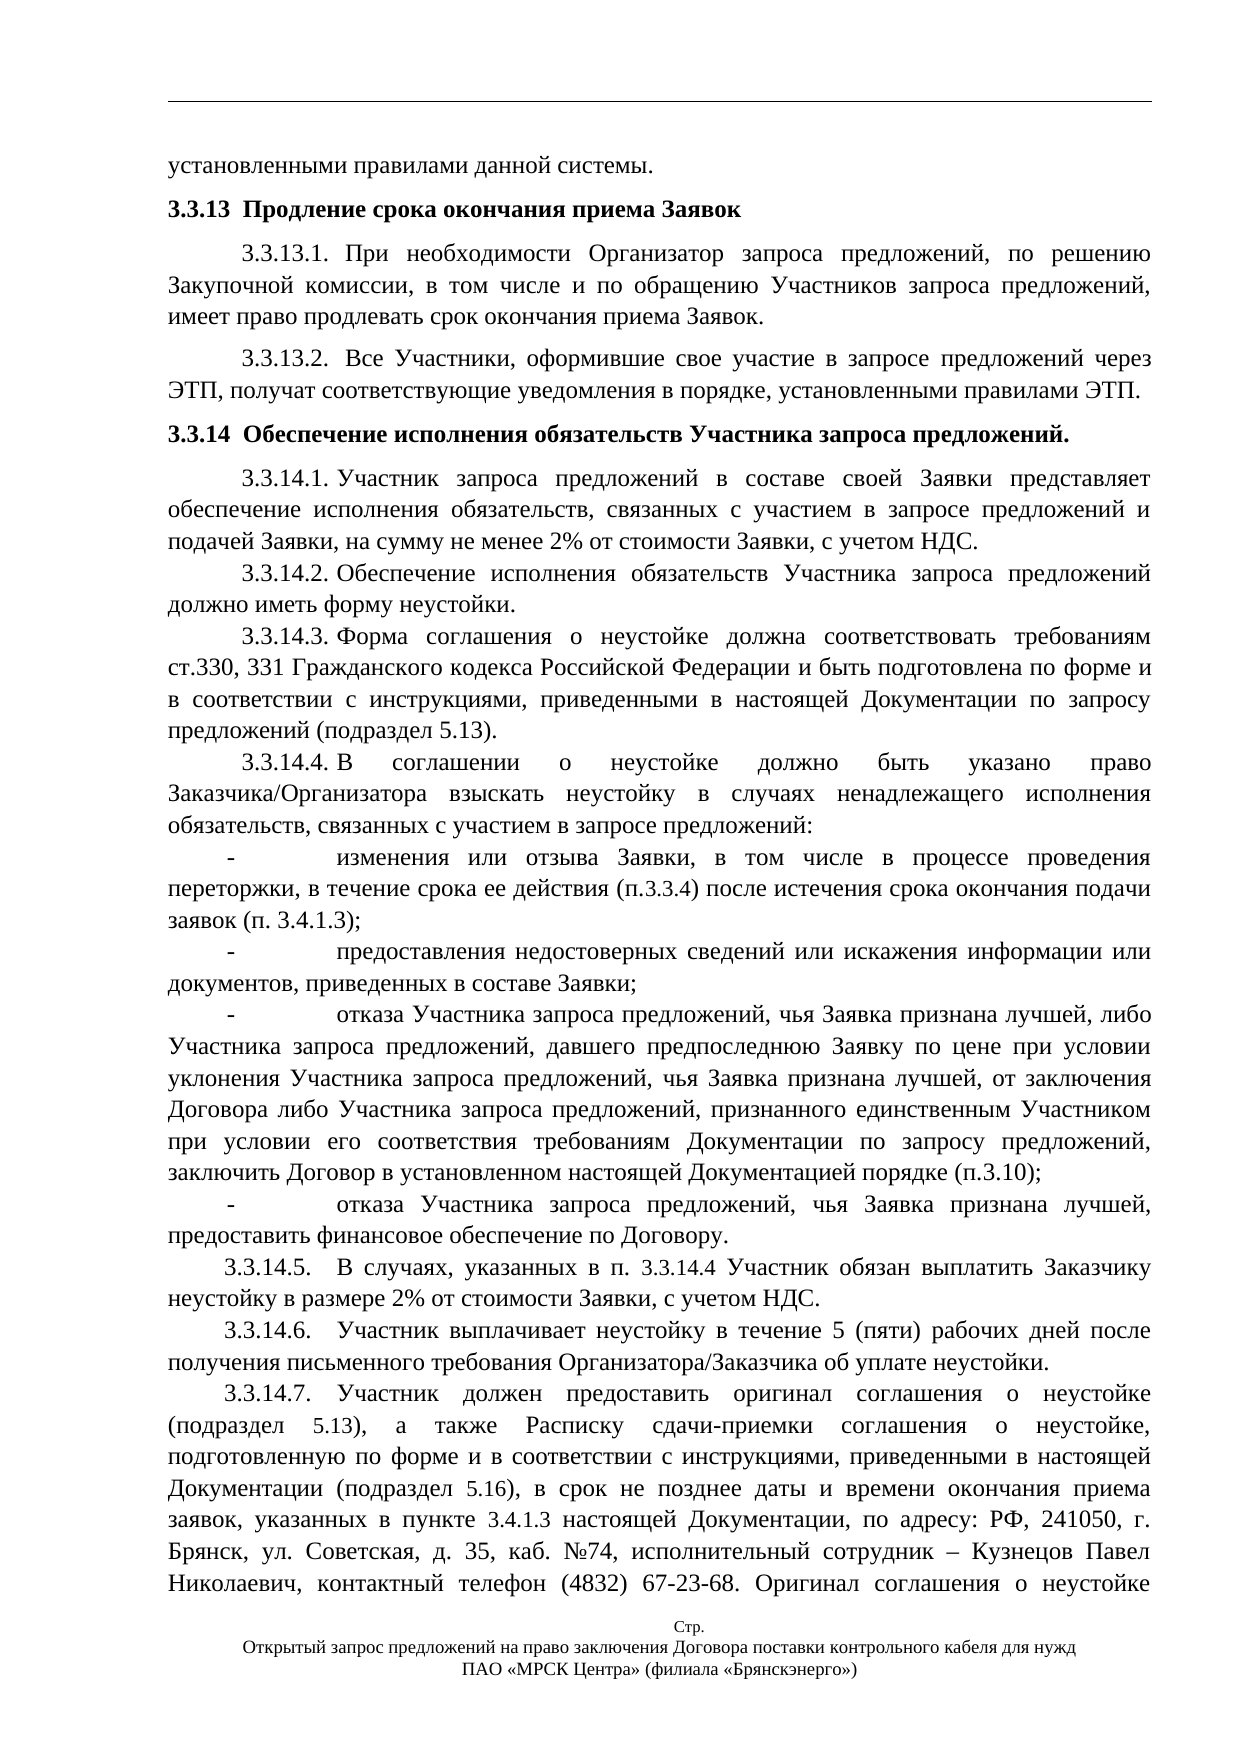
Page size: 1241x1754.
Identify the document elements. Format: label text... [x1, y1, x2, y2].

list Все Участники, оформившие свое участие в запросе предложений через ЭТП, получат соответствующие уведомления в порядке, установленными правилами ЭТП. [168, 343, 1152, 403]
list В соглашении о неустойке должно быть указано право Заказчика/Организатора взыскать неустойку в случаях ненадлежащего исполнения обязательств, связанных с участием в запросе предложений: [168, 747, 1152, 839]
list предоставления недостоверных сведений или искажения информации или документов, приведенных в составе Заявки; [168, 936, 1152, 997]
list Участник запроса предложений в составе своей Заявки представляет обеспечение исполнения обязательств, связанных с участием в запросе предложений и подачей Заявки, на сумму не менее 2% от стоимости Заявки, с учетом НДС. [168, 463, 1152, 555]
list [168, 1378, 1152, 1596]
list Обеспечение исполнения обязательств Участника запроса предложений должно иметь форму неустойки. [168, 558, 1152, 618]
list изменения или отзыва Заявки, в том числе в процессе проведения переторжки, в течение срока ее действия (п.3.3.4) после истечения срока окончания подачи заявок (п. 3.4.1.3); [168, 842, 1152, 933]
list Участник выплачивает неустойку в течение 5 (пяти) рабочих дней после получения письменного требования Организатора/Заказчика об уплате неустойки. [168, 1315, 1152, 1375]
subtitle Обеспечение исполнения обязательств Участника запроса предложений. [168, 419, 1152, 448]
list В случаях, указанных в п. 3.3.14.4 Участник обязан выплатить Заказчику неустойку в размере 2% от стоимости Заявки, с учетом НДС. [168, 1252, 1152, 1312]
subtitle Продление срока окончания приема Заявок [168, 194, 1152, 223]
list отказа Участника запроса предложений, чья Заявка признана лучшей, либо Участника запроса предложений, давшего предпоследнюю Заявку по цене при условии уклонения Участника запроса предложений, чья Заявка признана лучшей, от заключения Договора либо Участника запроса предложений, признанного единственным Участником при условии его соответствия требованиям Документации по запросу предложений, заключить Договор в установленном настоящей Документацией порядке (п.3.10); [168, 999, 1152, 1186]
list При необходимости Организатор запроса предложений, по решению Закупочной комиссии, в том числе и по обращению Участников запроса предложений, имеет право продлевать срок окончания приема Заявок. [168, 238, 1152, 330]
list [168, 150, 1152, 179]
list Форма соглашения о неустойке должна соответствовать требованиям ст.330, 331 Гражданского кодекса Российской Федерации и быть подготовлена по форме и в соответствии с инструкциями, приведенными в настоящей Документации по запросу предложений (подраздел 5.13). [168, 621, 1152, 744]
list отказа Участника запроса предложений, чья Заявка признана лучшей, предоставить финансовое обеспечение по Договору. [168, 1189, 1152, 1249]
